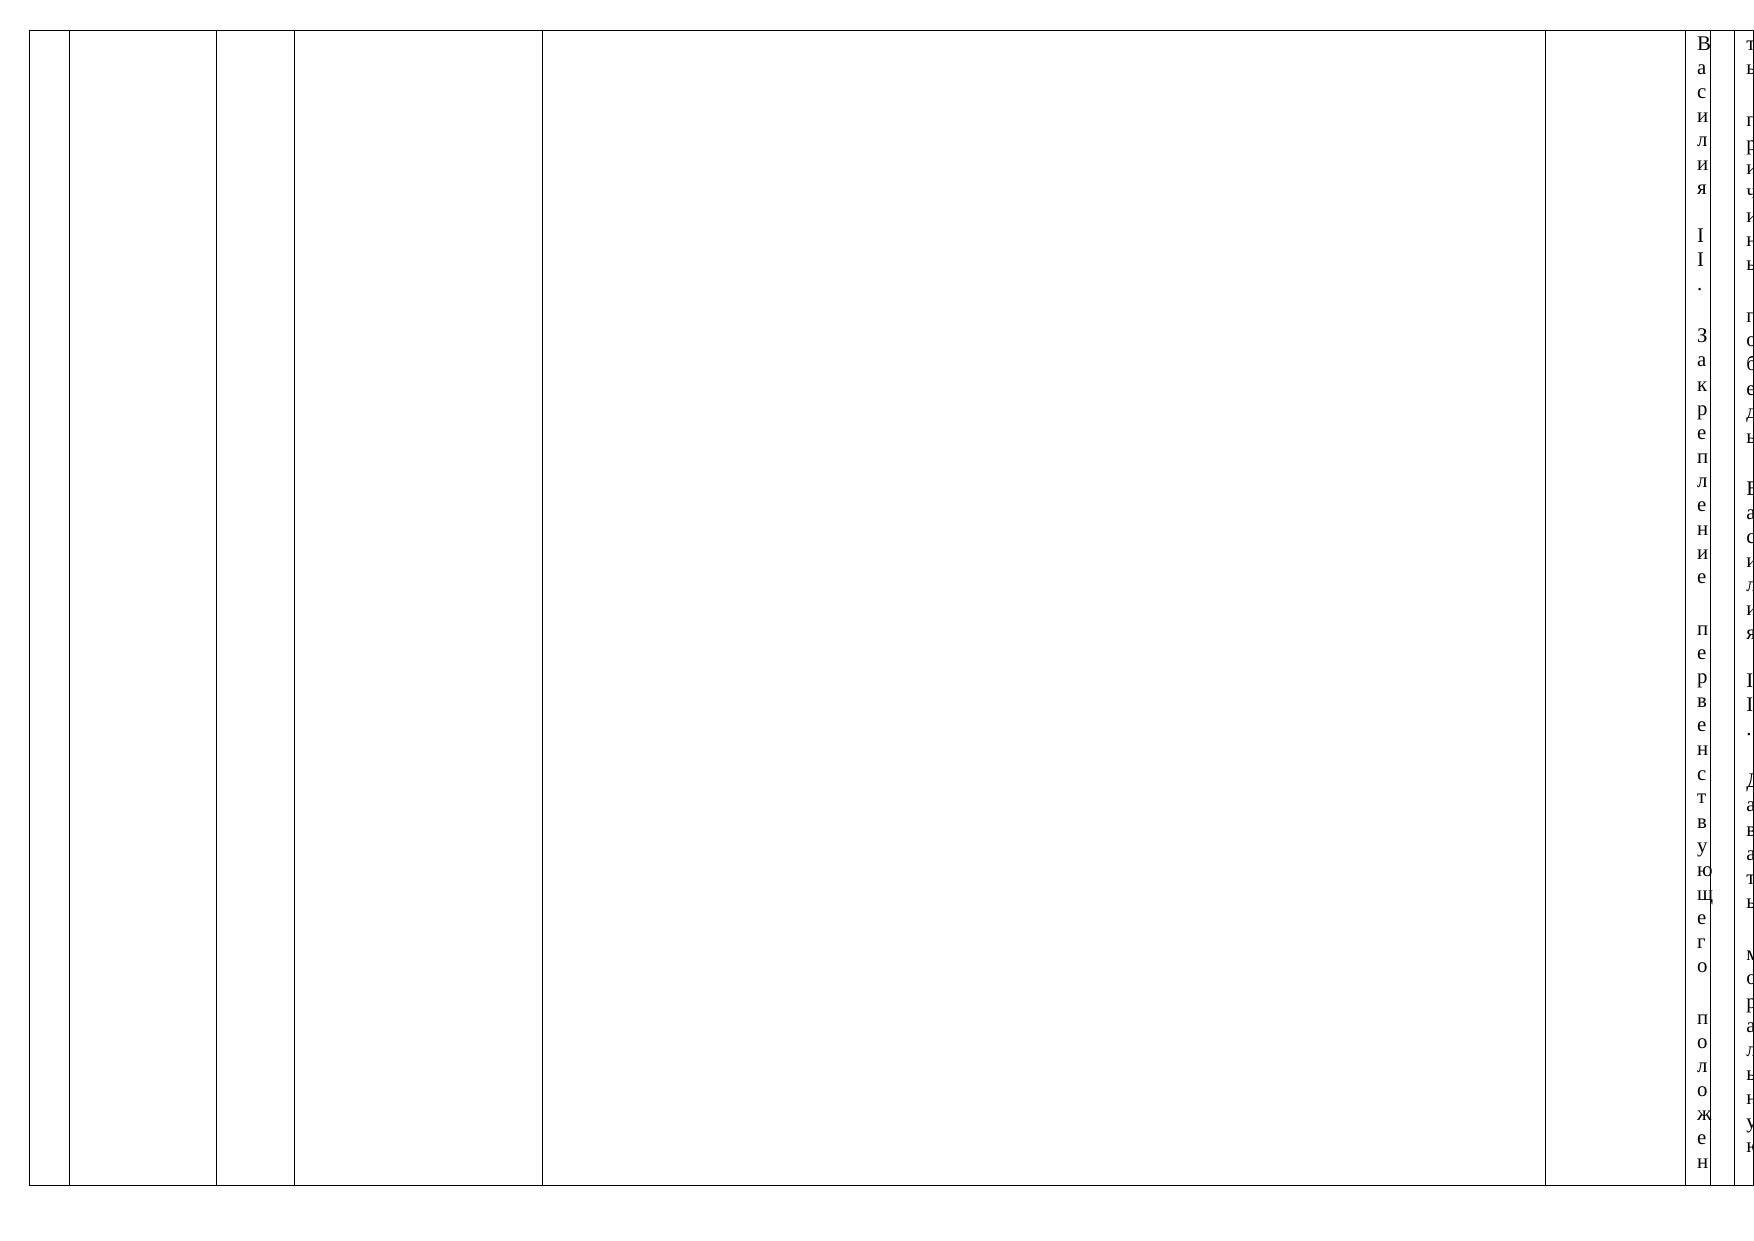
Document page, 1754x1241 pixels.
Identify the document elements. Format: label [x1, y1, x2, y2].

table_cell [70, 31, 216, 1185]
table_cell [543, 31, 1545, 1185]
table_cell [217, 31, 294, 1185]
table_cell [1711, 31, 1734, 1185]
table_cell [1735, 31, 1753, 1185]
table_cell [295, 31, 542, 1185]
table_cell [30, 31, 69, 1185]
table_cell [1686, 31, 1710, 1185]
table_cell [1546, 31, 1685, 1185]
